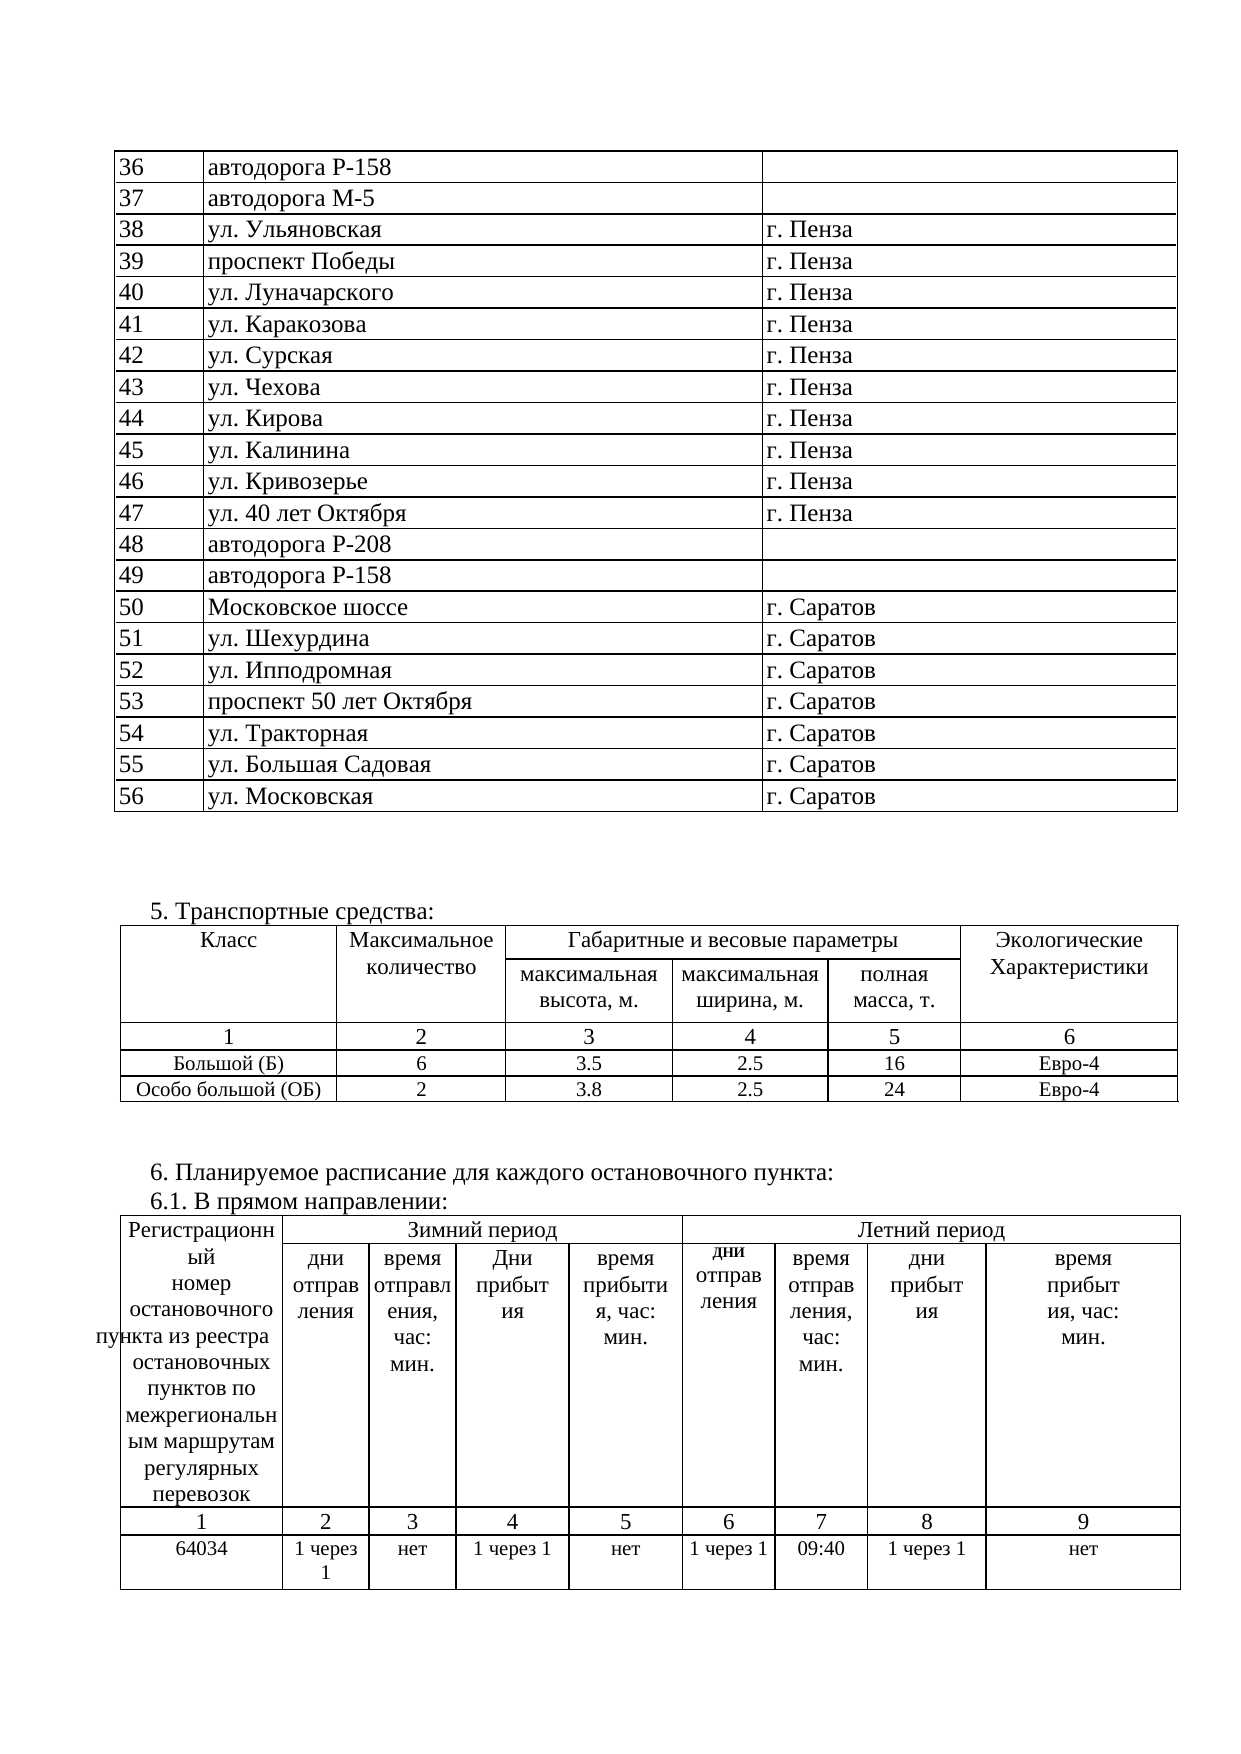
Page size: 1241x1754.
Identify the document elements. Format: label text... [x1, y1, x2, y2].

table_cell [763, 152, 1177, 181]
table_cell 2 [337, 1077, 505, 1101]
table_cell ул. Чехова [204, 372, 762, 402]
table_cell 48 [115, 529, 203, 559]
table_cell г. Саратов [763, 748, 1177, 779]
table_cell нет [987, 1536, 1180, 1588]
table_cell г. Саратов [763, 653, 1177, 685]
table_cell 24 [829, 1077, 960, 1101]
table_cell 2 [283, 1508, 368, 1534]
table_cell [763, 528, 1177, 559]
table_cell 9 [987, 1508, 1180, 1534]
table_cell 55 [115, 749, 203, 779]
table_cell Большой (Б) [121, 1051, 336, 1075]
table_cell 4 [673, 1023, 827, 1049]
table_cell 2.5 [673, 1077, 827, 1101]
table_cell 45 [115, 434, 203, 464]
table_cell 6 [683, 1508, 774, 1534]
table_cell г. Пенза [763, 402, 1177, 433]
table_cell 3.5 [506, 1051, 672, 1075]
table_cell 42 [115, 340, 203, 370]
text 5. Транспортные средства: [150, 896, 1090, 925]
table_cell г. Пенза [763, 433, 1177, 464]
table_cell г. Саратов [763, 685, 1177, 716]
table_cell 3 [506, 1023, 672, 1049]
text 6. Планируемое расписание для каждого остановочного пункта: [150, 1157, 1090, 1186]
table_cell 1 через 1 [683, 1536, 774, 1588]
table_cell 1 через 1 [868, 1536, 985, 1588]
table_cell 38 [115, 214, 203, 244]
table_cell 1 через 1 [457, 1536, 568, 1588]
table_cell нет [570, 1536, 682, 1588]
table_cell г. Пенза [763, 339, 1177, 370]
table_cell [763, 559, 1177, 590]
table_cell 53 [115, 686, 203, 716]
table_cell Московское шоссе [204, 592, 762, 622]
table_cell 47 [115, 497, 203, 527]
table_cell 64034 [121, 1536, 282, 1588]
table_cell дни отправ ления [283, 1244, 368, 1506]
table_header Экологические Характеристики [961, 926, 1177, 1021]
table_cell ул. Каракозова [204, 309, 762, 339]
table_cell 36 [115, 152, 203, 181]
table_cell ул. Ульяновская [204, 215, 762, 244]
table_cell ул. Тракторная [204, 718, 762, 748]
table_cell полная масса, т. [829, 960, 960, 1021]
text 6.1. В прямом направлении: [150, 1186, 1090, 1215]
table_cell 8 [868, 1508, 985, 1534]
table_cell время прибыти я, час: мин. [570, 1244, 682, 1506]
table_cell 2.5 [673, 1051, 827, 1075]
table_cell нет [370, 1536, 455, 1588]
table_cell 43 [115, 371, 203, 402]
table_cell 6 [961, 1023, 1177, 1049]
table_cell 1 [121, 1023, 336, 1049]
table_cell Дни прибыт ия [457, 1244, 568, 1506]
table_cell максимальная высота, м. [506, 960, 672, 1021]
table_cell время отправл ения, час: мин. [370, 1244, 455, 1506]
table_cell 09:40 [776, 1536, 867, 1588]
table_cell г. Пенза [763, 496, 1177, 527]
table_cell ул. Луначарского [204, 277, 762, 307]
table_cell ул. 40 лет Октября [204, 498, 762, 527]
table_cell 16 [829, 1051, 960, 1075]
table_cell Евро-4 [961, 1051, 1177, 1075]
table_cell 44 [115, 403, 203, 433]
table_cell 40 [115, 277, 203, 307]
table_cell г. Пенза [763, 370, 1177, 402]
table_cell автодорога Р-208 [204, 529, 762, 559]
table_cell 3.8 [506, 1077, 672, 1101]
table_cell ул. Калинина [204, 435, 762, 464]
table_cell дни прибыт ия [868, 1244, 985, 1506]
table_cell 50 [115, 591, 203, 622]
table_cell ул. Кирова [204, 403, 762, 433]
table_cell г. Пенза [763, 276, 1177, 307]
table_cell проспект 50 лет Октября [204, 686, 762, 716]
table_header Зимний период [283, 1216, 682, 1243]
table_cell автодорога Р-158 [204, 561, 762, 590]
table_cell ул. Московская [204, 781, 762, 811]
table_cell 54 [115, 717, 203, 748]
table_header Класс [121, 926, 336, 1021]
table_cell 46 [115, 466, 203, 496]
table_cell 2 [337, 1023, 505, 1049]
table_cell ул. Кривозерье [204, 466, 762, 496]
table_cell максимальная ширина, м. [673, 960, 827, 1021]
table_cell 39 [115, 245, 203, 276]
table_cell 1 [121, 1508, 282, 1534]
table_cell ул. Большая Садовая [204, 749, 762, 779]
table_cell 4 [457, 1508, 568, 1534]
table_cell г. Пенза [763, 244, 1177, 276]
table_cell 41 [115, 308, 203, 339]
table_cell 3 [370, 1508, 455, 1534]
table_cell 5 [829, 1023, 960, 1049]
table_cell 7 [776, 1508, 867, 1534]
table_cell Евро-4 [961, 1077, 1177, 1101]
table_cell 6 [337, 1051, 505, 1075]
table_cell г. Саратов [763, 779, 1177, 811]
table_cell г. Пенза [763, 307, 1177, 339]
table_cell [763, 181, 1177, 213]
table_cell г. Саратов [763, 590, 1177, 622]
table_cell г. Саратов [763, 622, 1177, 653]
table_header Габаритные и весовые параметры [506, 926, 960, 958]
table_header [121, 1216, 282, 1506]
table_header Максимальное количество [337, 926, 505, 1021]
table_cell 5 [570, 1508, 682, 1534]
table_cell ул. Шехурдина [204, 623, 762, 653]
table_cell проспект Победы [204, 246, 762, 276]
table_cell 52 [115, 654, 203, 685]
table_cell ДНИ отправ ления [683, 1244, 774, 1506]
table_cell г. Пенза [763, 213, 1177, 244]
table_cell 56 [115, 780, 203, 811]
table_cell 1 через 1 [283, 1536, 368, 1588]
table_cell ул. Ипподромная [204, 655, 762, 685]
table_cell время прибыт ия, час: мин. [987, 1244, 1180, 1506]
table_cell автодорога М-5 [204, 183, 762, 213]
table_cell 51 [115, 623, 203, 653]
table_cell время отправ ления, час: мин. [776, 1244, 867, 1506]
table_header Летний период [683, 1216, 1180, 1243]
table_cell г. Саратов [763, 716, 1177, 748]
table_cell Особо большой (ОБ) [121, 1077, 336, 1101]
table_cell г. Пенза [763, 465, 1177, 496]
table_cell автодорога Р-158 [204, 152, 762, 181]
table_cell 37 [115, 183, 203, 213]
table_cell ул. Сурская [204, 340, 762, 370]
table_cell 49 [115, 560, 203, 590]
